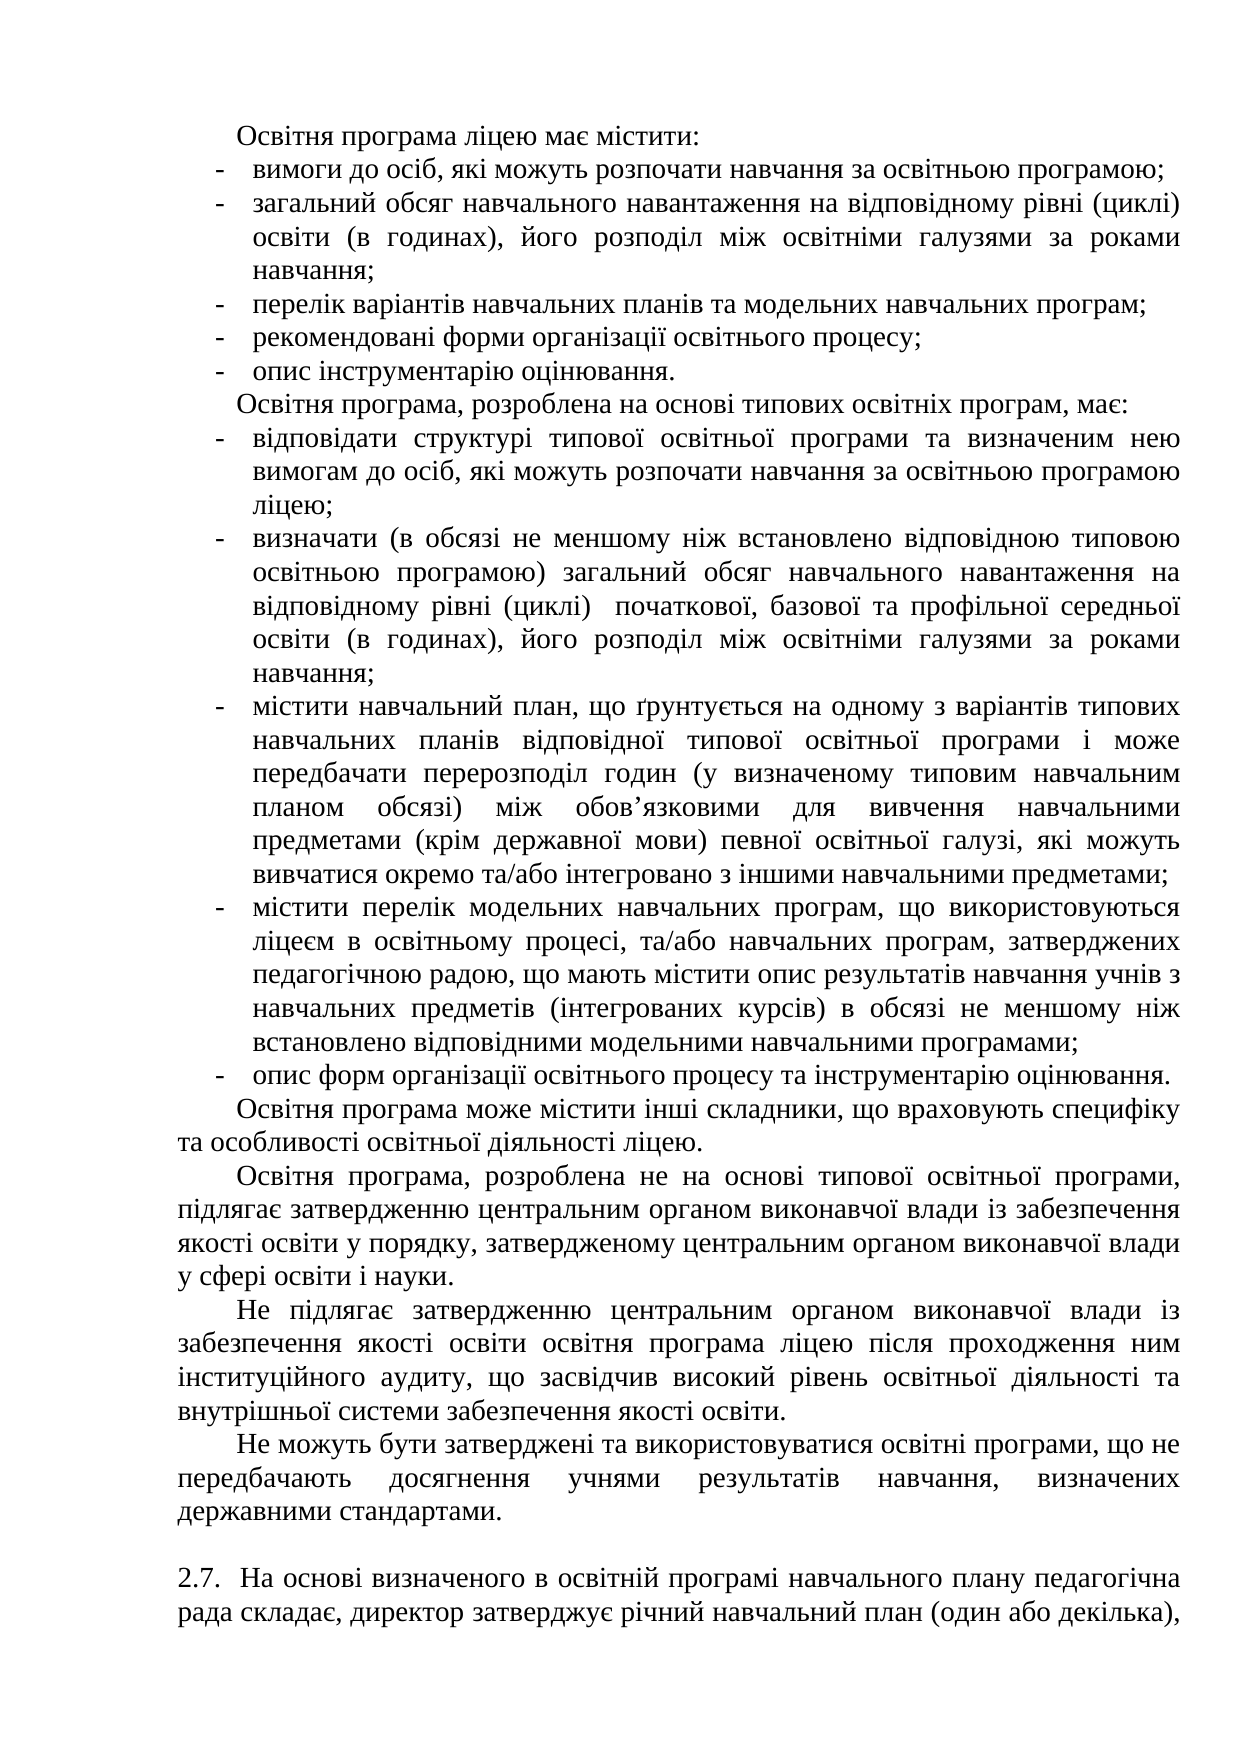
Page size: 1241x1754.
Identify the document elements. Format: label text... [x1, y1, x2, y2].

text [177, 1560, 1181, 1627]
text Не можуть бути затверджені та використовуватися освітні програми, що не передбачають досягнення учнями результатів навчання, визначених державними стандартами. [177, 1426, 1181, 1527]
text Освітня програма може містити інші складники, що враховують специфіку та особливості освітньої діяльності ліцею. [177, 1091, 1181, 1158]
list вимоги до осіб, які можуть розпочати навчання за освітньою програмою; [215, 152, 1181, 185]
text Не підлягає затвердженню центральним органом виконавчої влади із забезпечення якості освіти освітня програма ліцею після проходження ним інституційного аудиту, що засвідчив високий рівень освітньої діяльності та внутрішньої системи забезпечення якості освіти. [177, 1292, 1181, 1426]
text Освітня програма, розроблена не на основі типової освітньої програми, підлягає затвердженню центральним органом виконавчої влади із забезпечення якості освіти у порядку, затвердженому центральним органом виконавчої влади у сфері освіти і науки. [177, 1158, 1181, 1292]
list містити перелік модельних навчальних програм, що використовуються ліцеєм в освітньому процесі, та/або навчальних програм, затверджених педагогічною радою, що мають містити опис результатів навчання учнів з навчальних предметів (інтегрованих курсів) в обсязі не меншому ніж встановлено відповідними модельними навчальними програмами; [215, 889, 1181, 1057]
list відповідати структурі типової освітньої програми та визначеним нею вимогам до осіб, які можуть розпочати навчання за освітньою програмою ліцею; [215, 420, 1181, 521]
list опис інструментарію оцінювання. [215, 353, 1181, 386]
list опис форм організації освітнього процесу та інструментарію оцінювання. [215, 1057, 1181, 1091]
list перелік варіантів навчальних планів та модельних навчальних програм; [215, 286, 1181, 319]
text Освітня програма ліцею має містити: [177, 118, 1181, 152]
list визначати (в обсязі не меншому ніж встановлено відповідною типовою освітньою програмою) загальний обсяг навчального навантаження на відповідному рівні (циклі) початкової, базової та профільної середньої освіти (в годинах), його розподіл між освітніми галузями за роками навчання; [215, 521, 1181, 688]
list загальний обсяг навчального навантаження на відповідному рівні (циклі) освіти (в годинах), його розподіл між освітніми галузями за роками навчання; [215, 185, 1181, 286]
list містити навчальний план, що ґрунтується на одному з варіантів типових навчальних планів відповідної типової освітньої програми і може передбачати перерозподіл годин (у визначеному типовим навчальним планом обсязі) між обов’язковими для вивчення навчальними предметами (крім державної мови) певної освітньої галузі, які можуть вивчатися окремо та/або інтегровано з іншими навчальними предметами; [215, 688, 1181, 889]
list рекомендовані форми організації освітнього процесу; [215, 319, 1181, 353]
text Освітня програма, розроблена на основі типових освітніх програм, має: [177, 386, 1181, 420]
